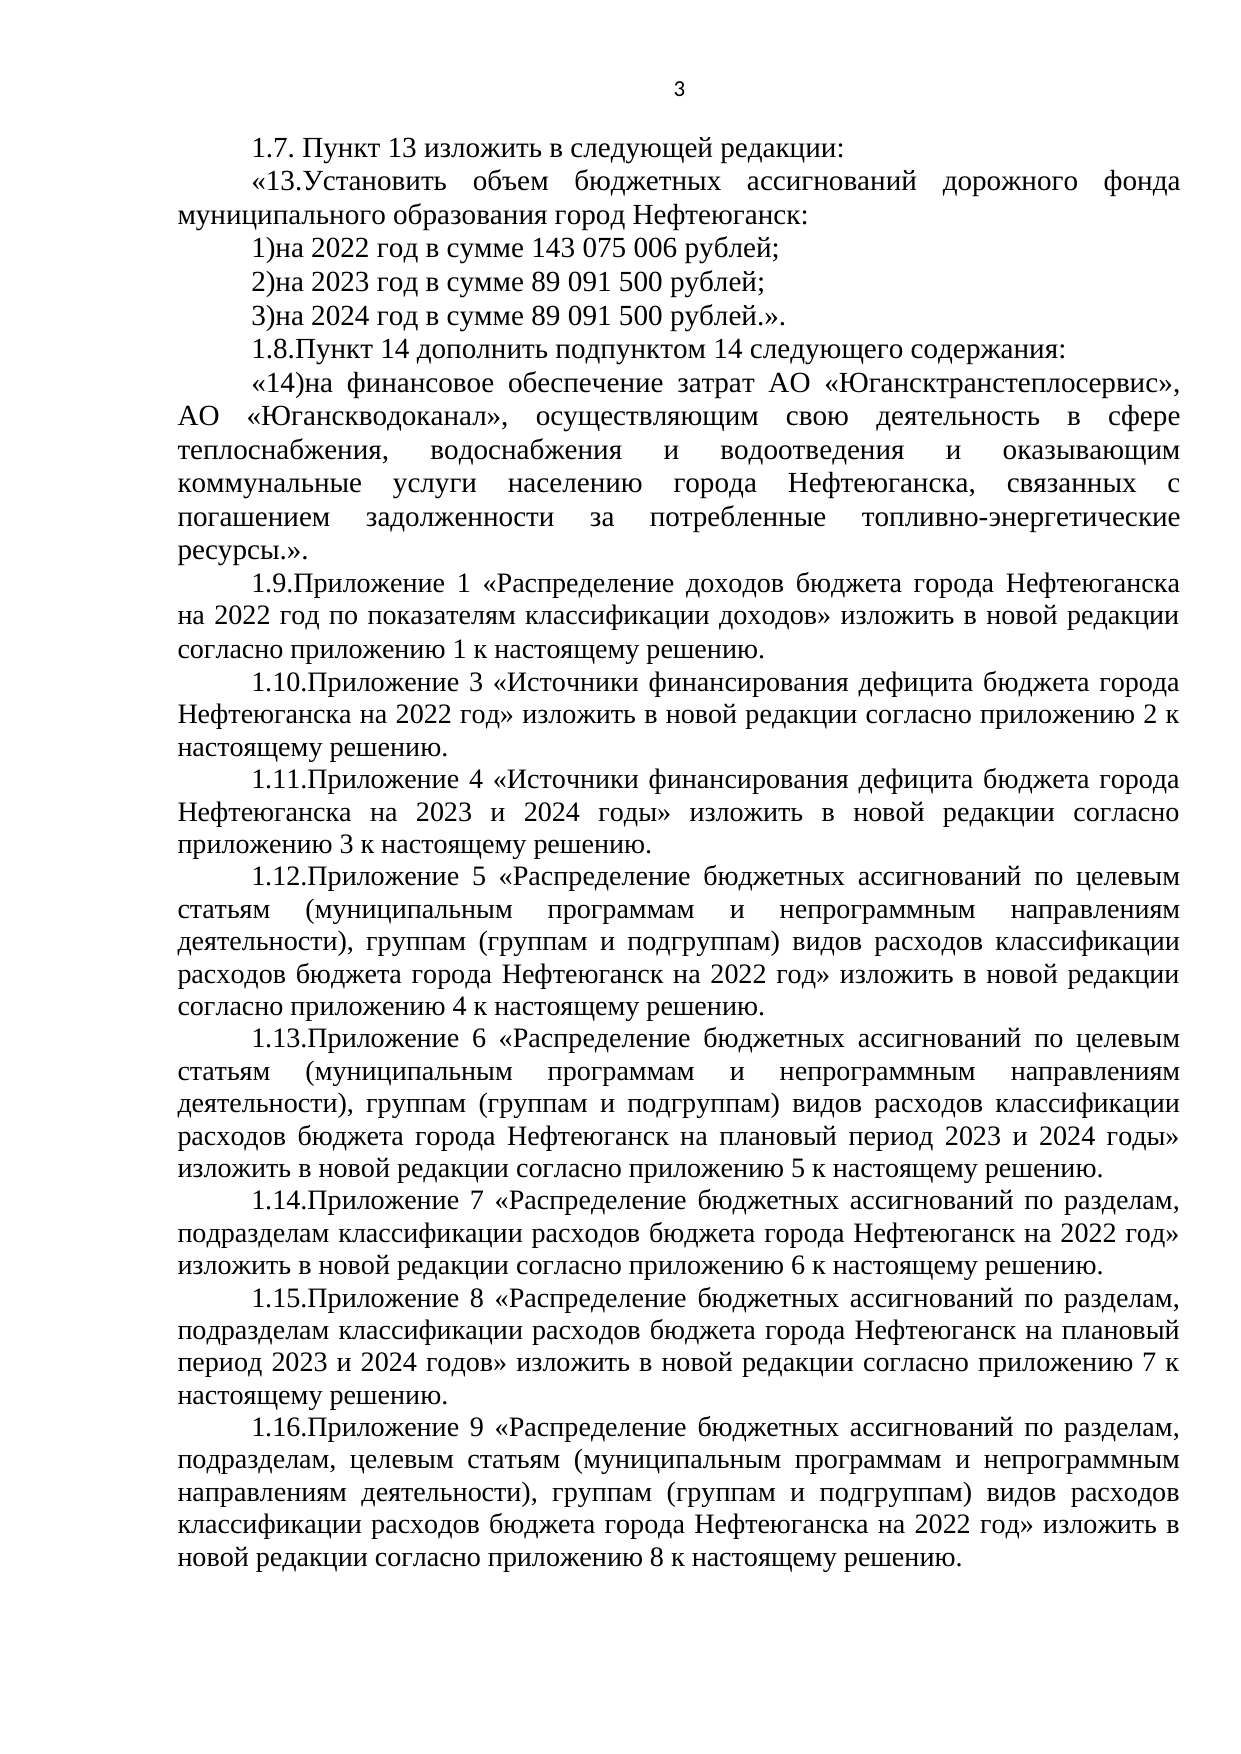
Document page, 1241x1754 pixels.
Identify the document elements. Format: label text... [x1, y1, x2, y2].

text «13.Установить объем бюджетных ассигнований дорожного фонда муниципального образования город Нефтеюганск: [177, 163, 1181, 231]
text 1.8.Пункт 14 дополнить подпунктом 14 следующего содержания: [177, 331, 1181, 365]
text 1.13.Приложение 6 «Распределение бюджетных ассигнований по целевым статьям (муниципальным программам и непрограммным направлениям деятельности), группам (группам и подгруппам) видов расходов классификации расходов бюджета города Нефтеюганск на плановый период 2023 и 2024 годы» изложить в новой редакции согласно приложению 5 к настоящему решению. [177, 1021, 1181, 1183]
text «14)на финансовое обеспечение затрат АО «Югансктранстеплосервис», АО «Юганскводоканал», осуществляющим свою деятельность в сфере теплоснабжения, водоснабжения и водоотведения и оказывающим коммунальные услуги населению города Нефтеюганска, связанных с погашением задолженности за потребленные топливно-энергетические ресурсы.». [177, 365, 1181, 566]
text 1.9.Приложение 1 «Распределение доходов бюджета города Нефтеюганска на 2022 год по показателям классификации доходов» изложить в новой редакции согласно приложению 1 к настоящему решению. [177, 566, 1181, 665]
text 2)на 2023 год в сумме 89 091 500 рублей; [177, 264, 1181, 298]
text 1)на 2022 год в сумме 143 075 006 рублей; [177, 231, 1181, 264]
text 1.15.Приложение 8 «Распределение бюджетных ассигнований по разделам, подразделам классификации расходов бюджета города Нефтеюганск на плановый период 2023 и 2024 годов» изложить в новой редакции согласно приложению 7 к настоящему решению. [177, 1281, 1181, 1410]
text 1.10.Приложение 3 «Источники финансирования дефицита бюджета города Нефтеюганска на 2022 год» изложить в новой редакции согласно приложению 2 к настоящему решению. [177, 665, 1181, 762]
text 1.12.Приложение 5 «Распределение бюджетных ассигнований по целевым статьям (муниципальным программам и непрограммным направлениям деятельности), группам (группам и подгруппам) видов расходов классификации расходов бюджета города Нефтеюганск на 2022 год» изложить в новой редакции согласно приложению 4 к настоящему решению. [177, 859, 1181, 1021]
text 3)на 2024 год в сумме 89 091 500 рублей.». [177, 298, 1181, 331]
text 1.11.Приложение 4 «Источники финансирования дефицита бюджета города Нефтеюганска на 2023 и 2024 годы» изложить в новой редакции согласно приложению 3 к настоящему решению. [177, 762, 1181, 859]
text 1.7. Пункт 13 изложить в следующей редакции: [177, 130, 1181, 163]
text 1.14.Приложение 7 «Распределение бюджетных ассигнований по разделам, подразделам классификации расходов бюджета города Нефтеюганск на 2022 год» изложить в новой редакции согласно приложению 6 к настоящему решению. [177, 1183, 1181, 1281]
text 1.16.Приложение 9 «Распределение бюджетных ассигнований по разделам, подразделам, целевым статьям (муниципальным программам и непрограммным направлениям деятельности), группам (группам и подгруппам) видов расходов классификации расходов бюджета города Нефтеюганска на 2022 год» изложить в новой редакции согласно приложению 8 к настоящему решению. [177, 1410, 1181, 1572]
